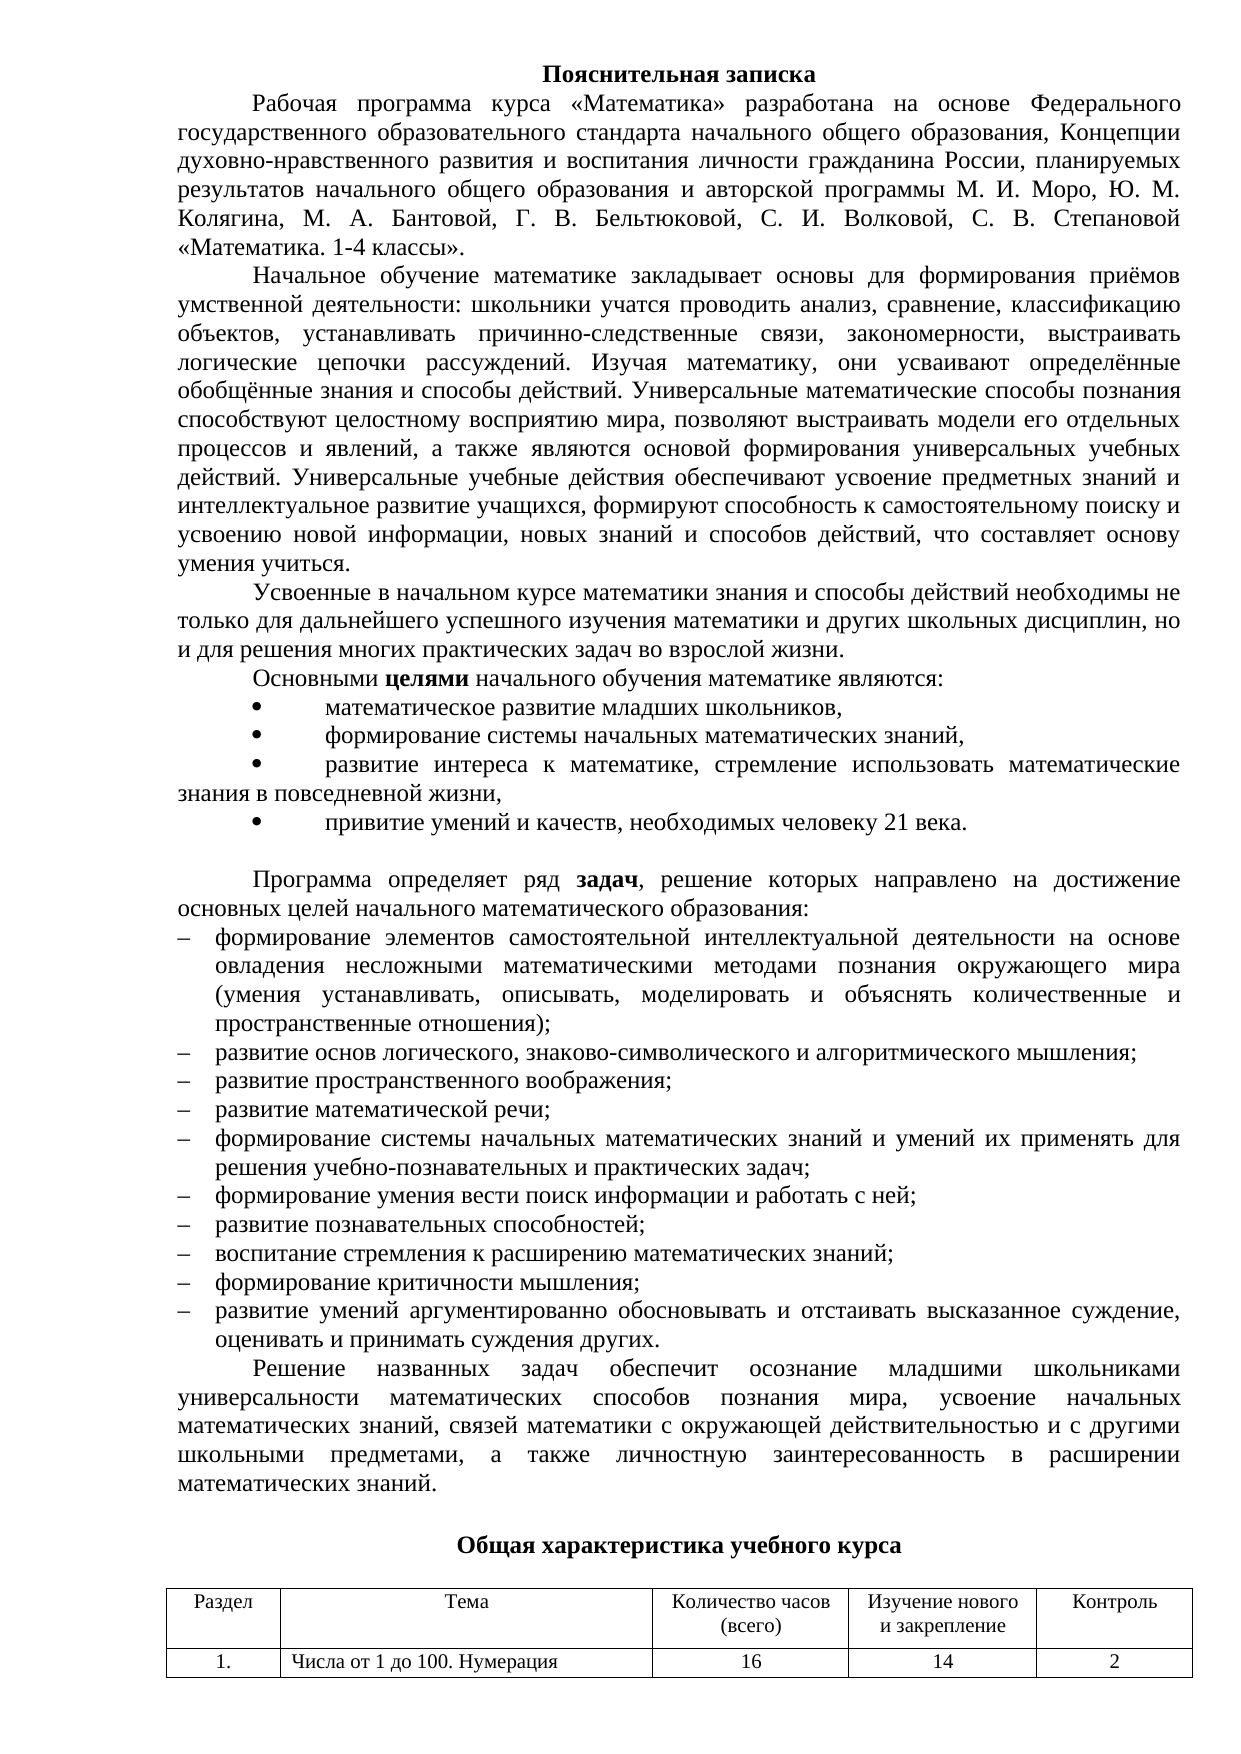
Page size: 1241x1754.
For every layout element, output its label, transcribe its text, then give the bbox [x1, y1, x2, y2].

list формирование системы начальных математических знаний и умений их применять для решения учебно-познавательных и практических задач; [177, 1123, 1181, 1180]
list развитие познавательных способностей; [177, 1209, 1181, 1238]
table_cell 16 [653, 1649, 848, 1677]
list развитие пространственного воображения; [177, 1065, 1181, 1094]
table_header Количество часов (всего) [653, 1589, 848, 1648]
list привитие умений и качеств, необходимых человеку 21 века. [177, 807, 1181, 835]
list развитие умений аргументированно обосновывать и отстаивать высказанное суждение, оценивать и принимать суждения других. [177, 1295, 1181, 1353]
list развитие основ логического, знаково-символического и алгоритмического мышления; [177, 1037, 1181, 1065]
list развитие интереса к математике, стремление использовать математические знания в повседневной жизни, [177, 749, 1181, 807]
list формирование элементов самостоятельной интеллектуальной деятельности на основе овладения несложными математическими методами познания окружающего мира (умения устанавливать, описывать, моделировать и объяснять количественные и пространственные отношения); [177, 922, 1181, 1037]
text Программа определяет ряд задач, решение которых направлено на достижение основных целей начального математического образования: [177, 864, 1181, 922]
list воспитание стремления к расширению математических знаний; [177, 1238, 1181, 1267]
table_header Раздел [167, 1589, 280, 1648]
text Общая характеристика учебного курса [177, 1530, 1181, 1559]
text Рабочая программа курса «Математика» разработана на основе Федерального государственного образовательного стандарта начального общего образования, Концепции духовно-нравственного развития и воспитания личности гражданина России, планируемых результатов начального общего образования и авторской программы М. И. Моро, Ю. М. Колягина, М. А. Бантовой, Г. В. Бельтюковой, С. И. Волковой, С. В. Степановой «Математика. 1-4 классы». [177, 88, 1181, 260]
text Начальное обучение математике закладывает основы для формирования приёмов умственной деятельности: школьники учатся проводить анализ, сравнение, классификацию объектов, устанавливать причинно-следственные связи, закономерности, выстраивать логические цепочки рассуждений. Изучая математику, они усваивают определённые обобщённые знания и способы действий. Универсальные математические способы познания способствуют целостному восприятию мира, позволяют выстраивать модели его отдельных процессов и явлений, а также являются основой формирования универсальных учебных действий. Универсальные учебные действия обеспечивают усвоение предметных знаний и интеллектуальное развитие учащихся, формируют способность к самостоятельному поиску и усвоению новой информации, новых знаний и способов действий, что составляет основу умения учиться. [177, 260, 1181, 577]
list формирование критичности мышления; [177, 1267, 1181, 1295]
list формирование системы начальных математических знаний, [177, 720, 1181, 749]
list развитие математической речи; [177, 1094, 1181, 1123]
text Усвоенные в начальном курсе математики знания и способы действий необходимы не только для дальнейшего успешного изучения математики и других школьных дисциплин, но и для решения многих практических задач во взрослой жизни. [177, 577, 1181, 663]
table_cell 2 [1037, 1649, 1192, 1677]
text Пояснительная записка [177, 59, 1181, 88]
text Основными целями начального обучения математике являются: [177, 663, 1181, 692]
table_cell 1. [167, 1649, 280, 1677]
table_cell Числа от 1 до 100. Нумерация [281, 1649, 652, 1677]
text Решение названных задач обеспечит осознание младшими школьниками универсальности математических способов познания мира, усвоение начальных математических знаний, связей математики с окружающей действительностью и с другими школьными предметами, а также личностную заинтересованность в расширении математических знаний. [177, 1353, 1181, 1497]
list формирование умения вести поиск информации и работать с ней; [177, 1180, 1181, 1209]
list математическое развитие младших школьников, [177, 692, 1181, 720]
table_cell 14 [849, 1649, 1036, 1677]
table_header Контроль [1037, 1589, 1192, 1648]
table_header Тема [281, 1589, 652, 1648]
table_header Изучение нового и закрепление [849, 1589, 1036, 1648]
